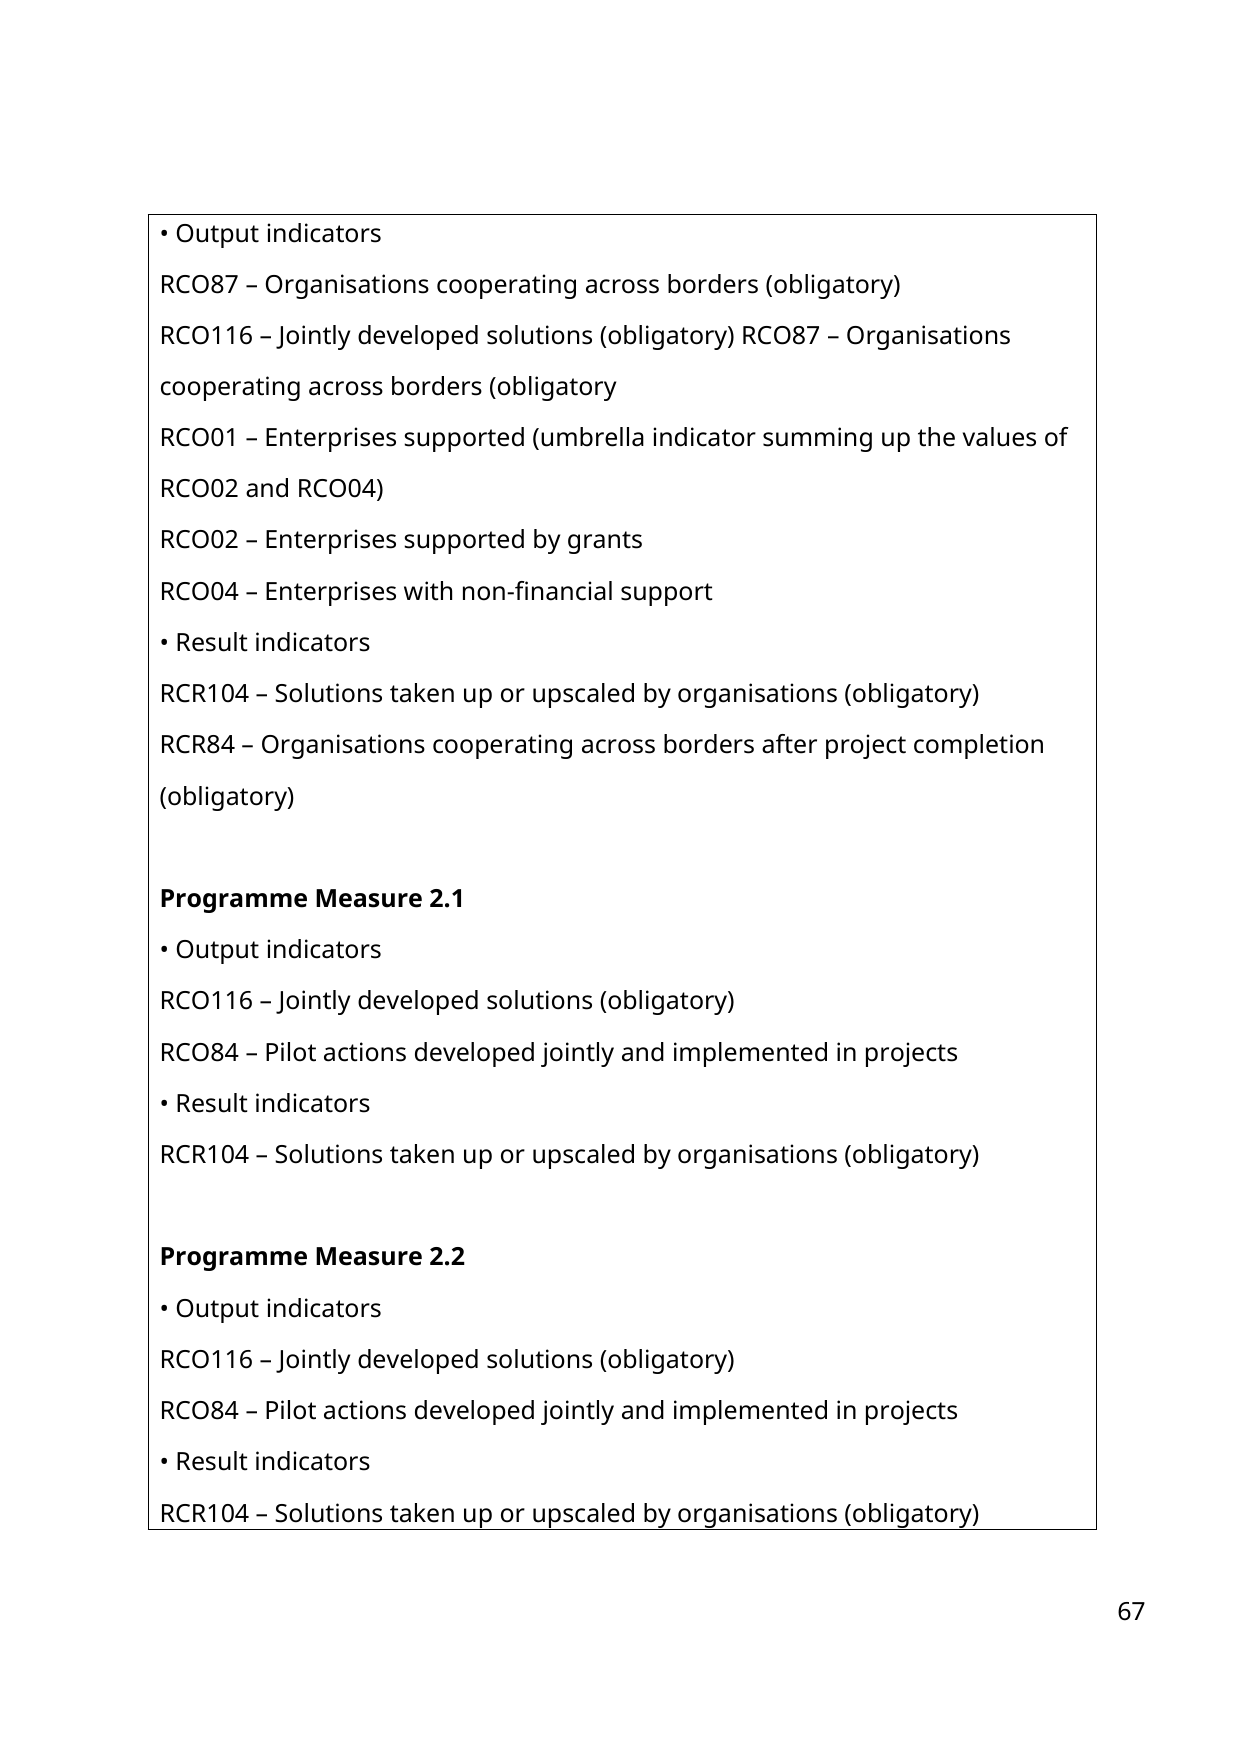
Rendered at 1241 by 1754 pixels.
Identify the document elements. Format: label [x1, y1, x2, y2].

table_header [149, 215, 1096, 1529]
